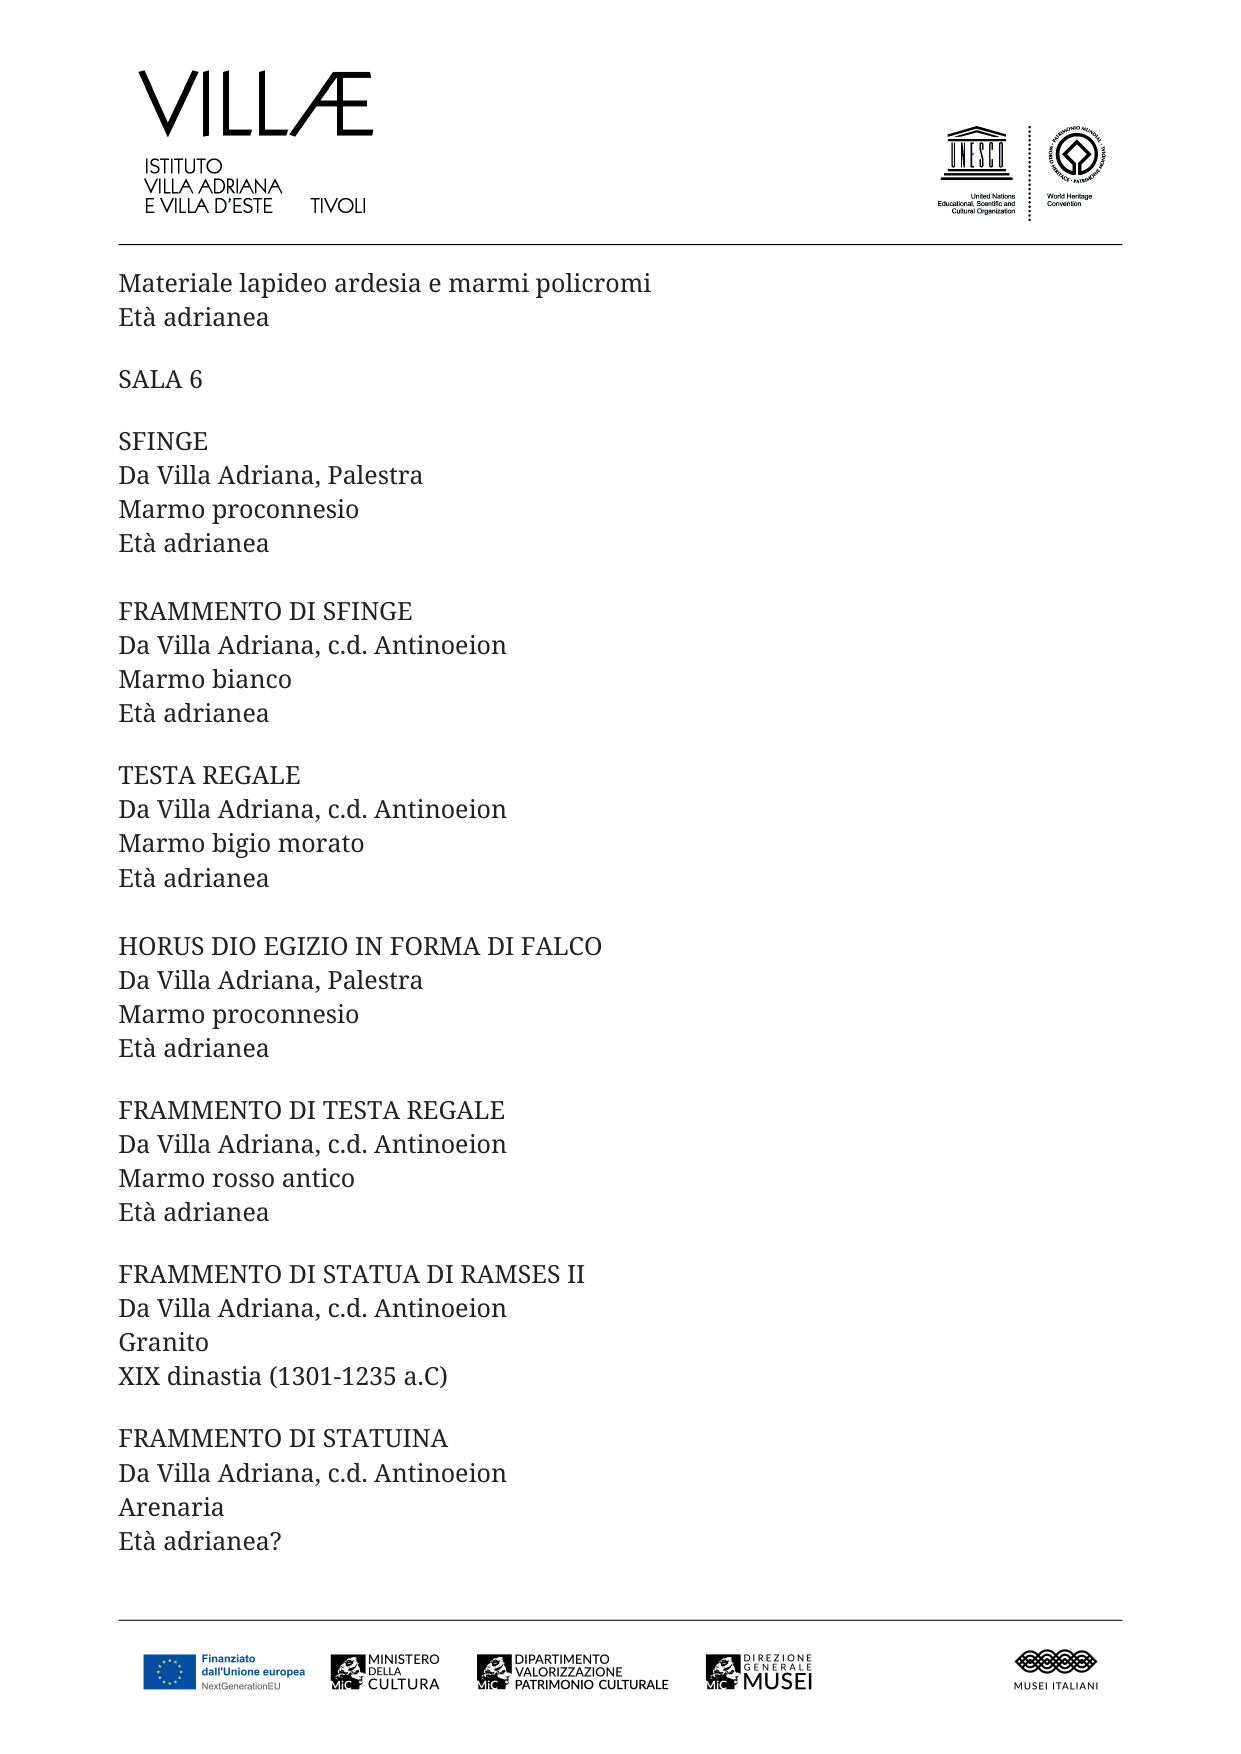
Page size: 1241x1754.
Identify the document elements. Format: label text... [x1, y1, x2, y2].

text Da Villa Adriana, c.d. Antinoeion [118, 1291, 1122, 1325]
text Età adrianea [118, 696, 1122, 730]
text Da Villa Adriana, Palestra [118, 457, 1122, 492]
text TESTA REGALE [118, 758, 1122, 792]
text Età adrianea [118, 860, 1122, 894]
text Età adrianea [118, 526, 1122, 560]
text Marmo proconnesio [118, 492, 1122, 526]
text HORUS DIO EGIZIO IN FORMA DI FALCO [118, 928, 1122, 962]
text Granito [118, 1325, 1122, 1359]
text Marmo rosso antico [118, 1161, 1122, 1195]
text Da Villa Adriana, c.d. Antinoeion [118, 628, 1122, 662]
text Età adrianea? [118, 1523, 1122, 1557]
text Marmo bianco [118, 662, 1122, 696]
text FRAMMENTO DI TESTA REGALE [118, 1093, 1122, 1127]
text FRAMMENTO DI STATUINA [118, 1421, 1122, 1455]
text Età adrianea [118, 299, 1122, 333]
text FRAMMENTO DI SFINGE [118, 594, 1122, 628]
text Arenaria [118, 1489, 1122, 1523]
text SALA 6 [118, 361, 1122, 395]
picture [0, 1601, 1241, 1748]
text Età adrianea [118, 1031, 1122, 1064]
text Da Villa Adriana, c.d. Antinoeion [118, 1455, 1122, 1489]
text Età adrianea [118, 1195, 1122, 1229]
text Materiale lapideo ardesia e marmi policromi [118, 266, 1122, 299]
text FRAMMENTO DI STATUA DI RAMSES II [118, 1257, 1122, 1291]
picture [0, 0, 1241, 266]
text XIX dinastia (1301-1235 a.C) [118, 1359, 1122, 1393]
text Da Villa Adriana, c.d. Antinoeion [118, 1127, 1122, 1161]
text Da Villa Adriana, Palestra [118, 962, 1122, 996]
text Marmo bigio morato [118, 826, 1122, 860]
text Da Villa Adriana, c.d. Antinoeion [118, 792, 1122, 826]
text SFINGE [118, 423, 1122, 457]
text Marmo proconnesio [118, 996, 1122, 1031]
